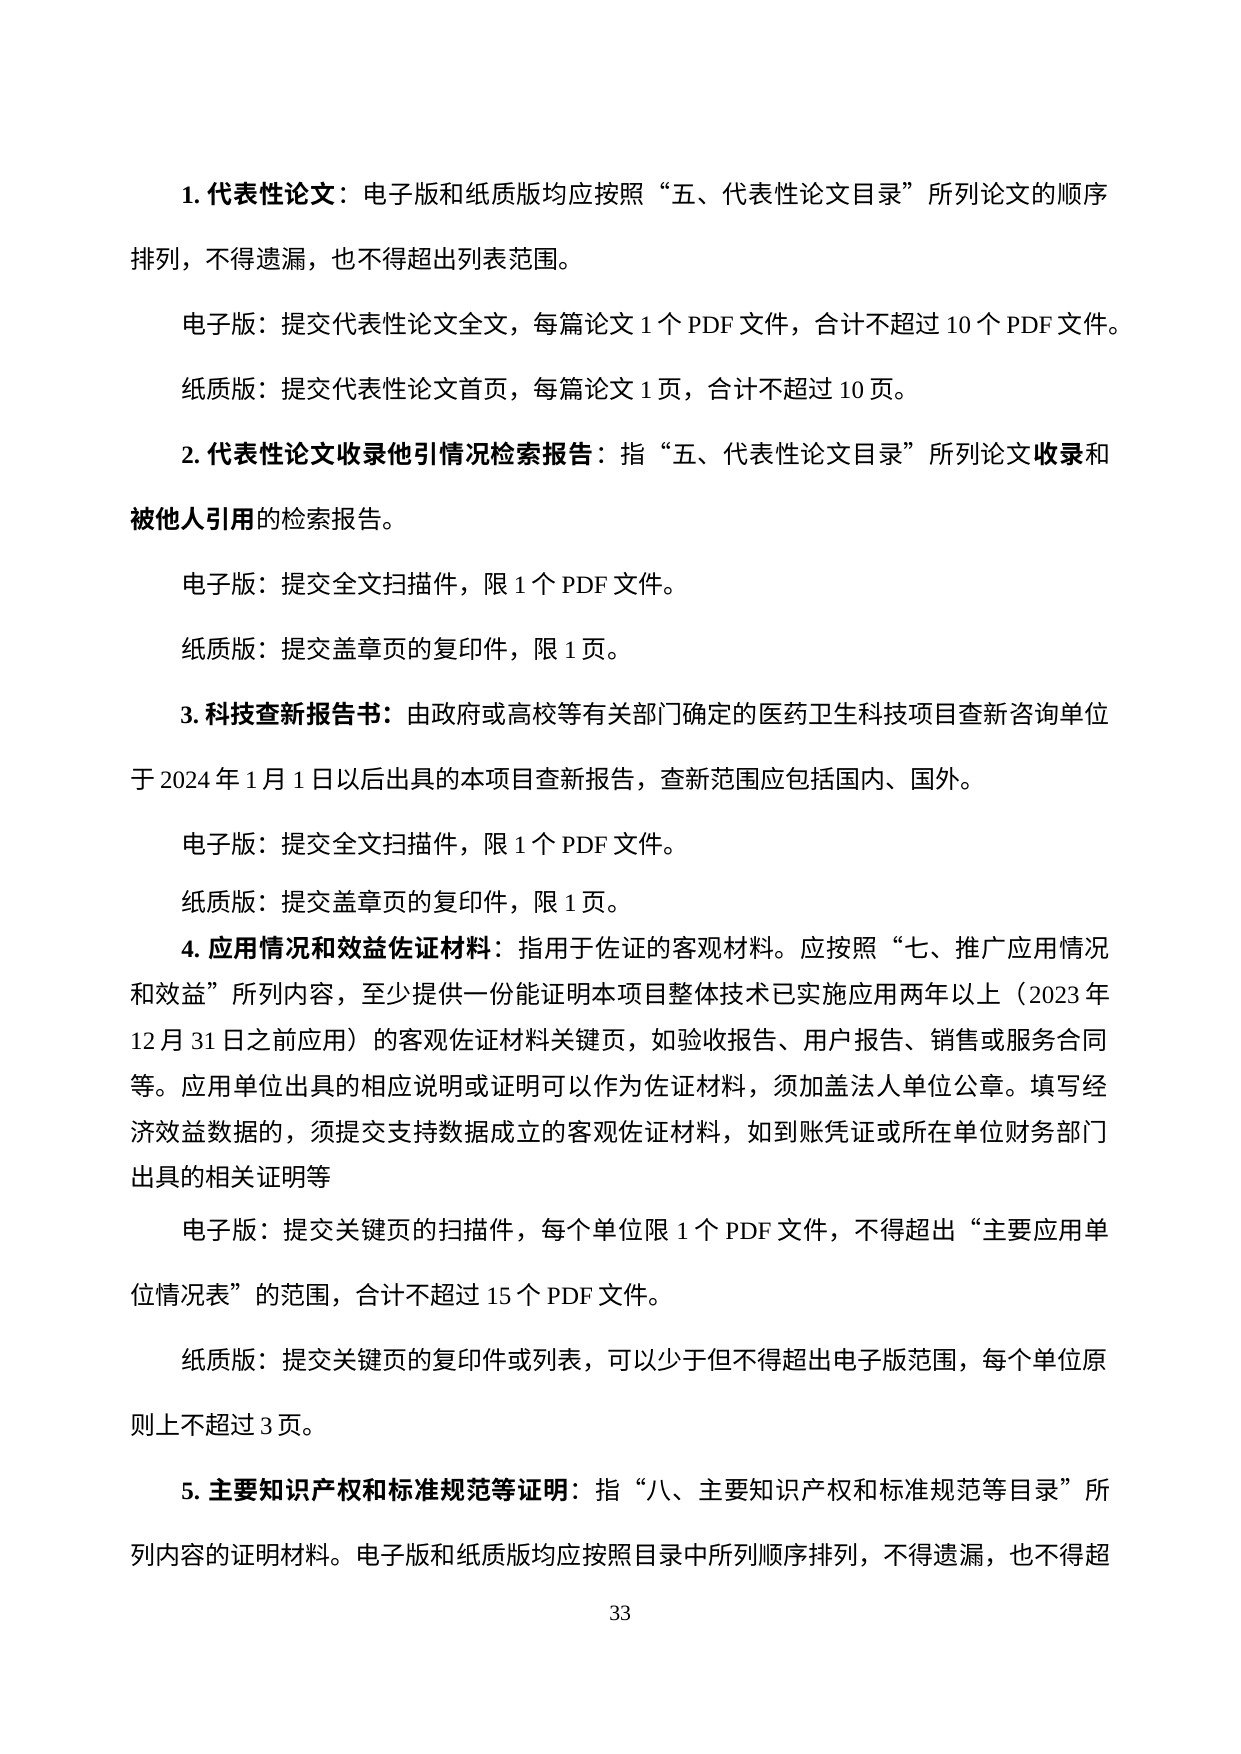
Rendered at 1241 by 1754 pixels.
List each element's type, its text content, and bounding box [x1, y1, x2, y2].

text 电子版：提交关键页的扫描件，每个单位限1个PDF文件，不得超出“主要应用单位情况表”的范围，合计不超过15个PDF文件。 [130, 1196, 1110, 1326]
text 电子版：提交全文扫描件，限1个PDF文件。 [130, 810, 1110, 875]
text 电子版：提交全文扫描件，限1个PDF文件。 [130, 550, 1110, 615]
text 纸质版：提交盖章页的复印件，限1页。 [130, 875, 1110, 921]
text 2. 代表性论文收录他引情况检索报告：指“五、代表性论文目录”所列论文收录和被他人引用的检索报告。 [130, 420, 1110, 550]
text 4. 应用情况和效益佐证材料：指用于佐证的客观材料。应按照“七、推广应用情况和效益”所列内容，至少提供一份能证明本项目整体技术已实施应用两年以上（2023年12月31日之前应用）的客观佐证材料关键页，如验收报告、用户报告、销售或服务合同等。应用单位出具的相应说明或证明可以作为佐证材料，须加盖法人单位公章。填写经济效益数据的，须提交支持数据成立的客观佐证材料，如到账凭证或所在单位财务部门出具的相关证明等 [130, 921, 1110, 1196]
text 纸质版：提交盖章页的复印件，限1页。 [130, 615, 1110, 680]
text 纸质版：提交代表性论文首页，每篇论文1页，合计不超过10页。 [130, 355, 1110, 420]
text 电子版：提交代表性论文全文，每篇论文1个PDF文件，合计不超过10个PDF文件。 [130, 290, 1110, 355]
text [130, 1456, 1110, 1586]
text 1. 代表性论文：电子版和纸质版均应按照“五、代表性论文目录”所列论文的顺序排列，不得遗漏，也不得超出列表范围。 [130, 160, 1110, 290]
text 纸质版：提交关键页的复印件或列表，可以少于但不得超出电子版范围，每个单位原则上不超过3页。 [130, 1326, 1110, 1456]
text 3. 科技查新报告书：由政府或高校等有关部门确定的医药卫生科技项目查新咨询单位于2024年1月1日以后出具的本项目查新报告，查新范围应包括国内、国外。 [130, 680, 1110, 810]
